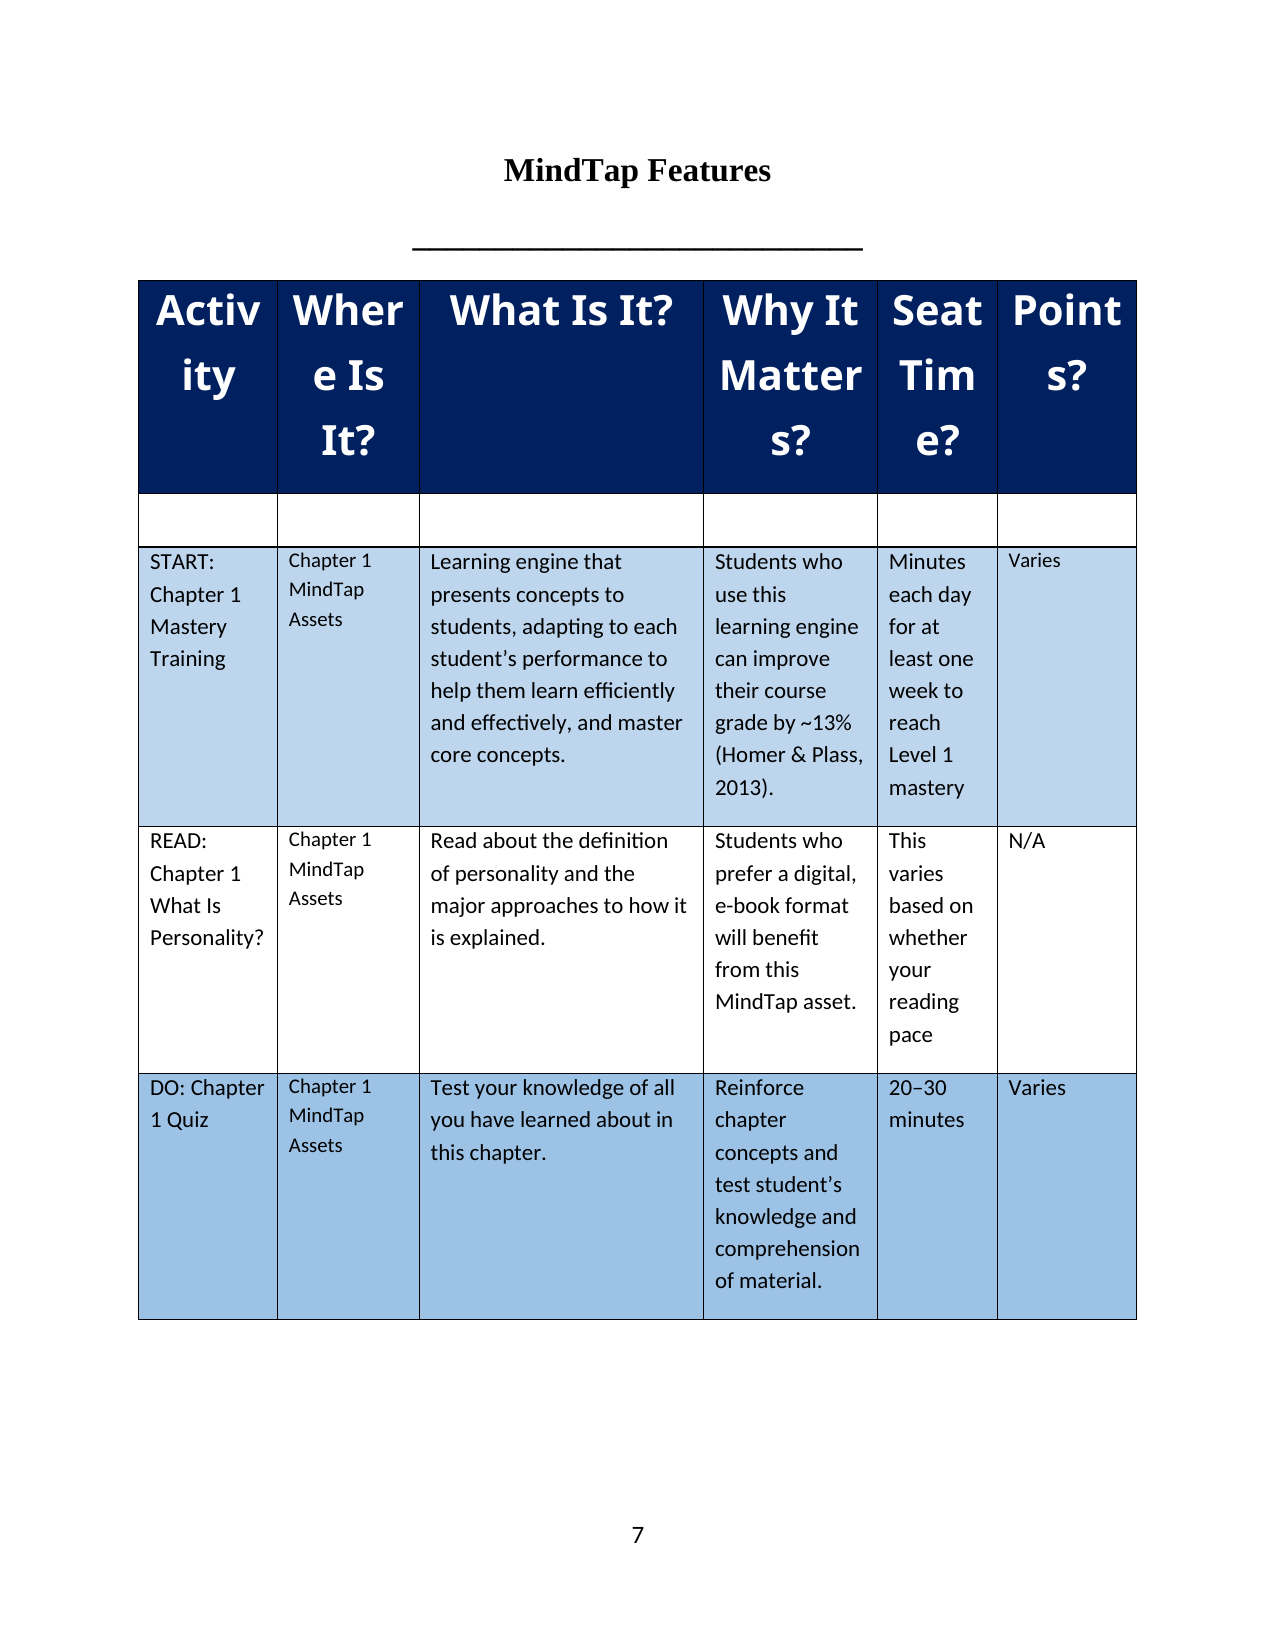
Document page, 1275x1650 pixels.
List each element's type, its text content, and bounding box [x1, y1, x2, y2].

table_cell 20–30 minutes [878, 1074, 997, 1319]
table_cell [139, 494, 277, 546]
table_cell [998, 494, 1136, 546]
table_cell DO: Chapter 1 Quiz [139, 1074, 277, 1319]
table_cell [704, 494, 877, 546]
table_header Activity [139, 281, 277, 493]
table_cell Minutes each day for at least one week to reach Level 1 mastery [878, 548, 997, 826]
table_cell Students who use this learning engine can improve their course grade by ~13% (Homer & Plass, 2013). [704, 548, 877, 826]
table_cell Chapter 1 MindTap Assets [278, 548, 419, 826]
table_cell Reinforce chapter concepts and test student’s knowledge and comprehension of material. [704, 1074, 877, 1319]
table_header Seat Time? [878, 281, 997, 493]
table_cell Varies [998, 548, 1136, 826]
table_header Why It Matters? [704, 281, 877, 493]
table_header Points? [998, 281, 1136, 493]
table_cell [878, 494, 997, 546]
text MindTap Features [150, 150, 1125, 188]
table_cell READ: Chapter 1 What Is Personality? [139, 827, 277, 1072]
table_cell Learning engine that presents concepts to students, adapting to each student’s performance to help them learn efficiently and effectively, and master core concepts. [420, 548, 703, 826]
table_cell [420, 494, 703, 546]
table_cell N/A [998, 827, 1136, 1072]
table_cell [278, 494, 419, 546]
table_cell Chapter 1 MindTap Assets [278, 1074, 419, 1319]
table_cell Students who prefer a digital, e-book format will benefit from this MindTap asset. [704, 827, 877, 1072]
table_cell START: Chapter 1 Mastery Training [139, 548, 277, 826]
text ___________________________ [150, 215, 1125, 253]
table_cell Chapter 1 MindTap Assets [278, 827, 419, 1072]
table_header Where Is It? [278, 281, 419, 493]
table_cell Varies [998, 1074, 1136, 1319]
table_cell Read about the definition of personality and the major approaches to how it is explained. [420, 827, 703, 1072]
table_cell This varies based on whether your reading pace [878, 827, 997, 1072]
table_header What Is It? [420, 281, 703, 493]
table_cell Test your knowledge of all you have learned about in this chapter. [420, 1074, 703, 1319]
